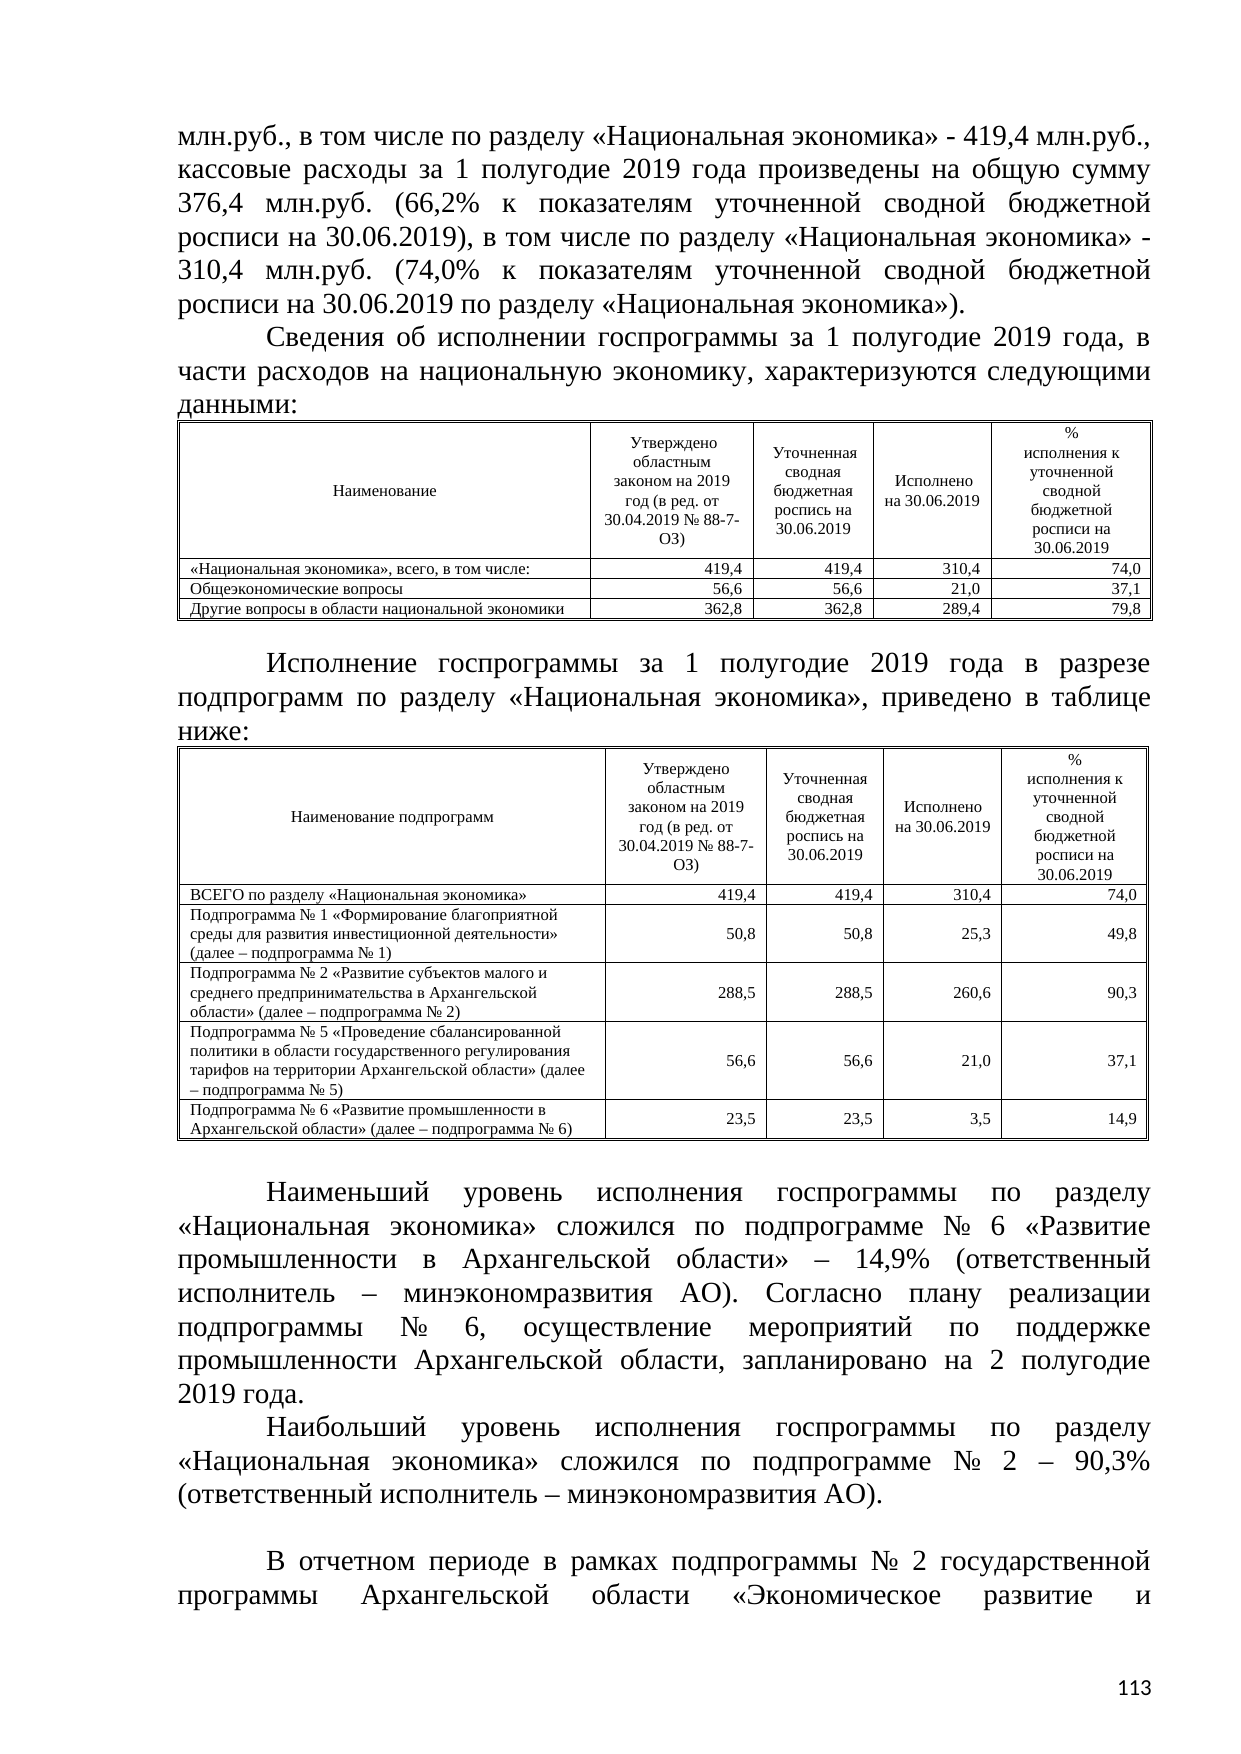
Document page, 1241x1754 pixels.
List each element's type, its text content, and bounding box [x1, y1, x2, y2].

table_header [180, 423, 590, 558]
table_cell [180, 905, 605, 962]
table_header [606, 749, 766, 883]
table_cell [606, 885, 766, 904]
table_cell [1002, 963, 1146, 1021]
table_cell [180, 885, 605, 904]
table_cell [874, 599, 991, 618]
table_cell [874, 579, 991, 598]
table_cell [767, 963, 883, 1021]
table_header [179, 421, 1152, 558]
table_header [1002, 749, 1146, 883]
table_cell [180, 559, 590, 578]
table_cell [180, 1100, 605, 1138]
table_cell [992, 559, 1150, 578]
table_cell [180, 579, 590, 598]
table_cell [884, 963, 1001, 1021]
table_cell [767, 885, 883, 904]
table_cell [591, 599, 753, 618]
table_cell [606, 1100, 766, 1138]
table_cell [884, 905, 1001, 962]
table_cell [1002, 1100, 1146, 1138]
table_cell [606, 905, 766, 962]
text Наибольший уровень исполнения госпрограммы по разделу «Национальная экономика» сложился по подпрограмме № 2 – 90,3% (ответственный исполнитель – минэкономразвития АО). [177, 1409, 1152, 1510]
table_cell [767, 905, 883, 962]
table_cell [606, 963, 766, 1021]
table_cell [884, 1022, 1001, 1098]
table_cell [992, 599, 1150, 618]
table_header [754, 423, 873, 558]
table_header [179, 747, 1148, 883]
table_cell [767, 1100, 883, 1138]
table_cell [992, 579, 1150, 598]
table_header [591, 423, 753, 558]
text Наименьший уровень исполнения госпрограммы по разделу «Национальная экономика» сложился по подпрограмме № 6 «Развитие промышленности в Архангельской области» – 14,9% (ответственный исполнитель – минэкономразвития АО). Согласно плану реализации подпрограммы № 6, осуществление мероприятий по поддержке промышленности Архангельской области, запланировано на 2 полугодие 2019 года. [177, 1174, 1152, 1409]
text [177, 1543, 1152, 1611]
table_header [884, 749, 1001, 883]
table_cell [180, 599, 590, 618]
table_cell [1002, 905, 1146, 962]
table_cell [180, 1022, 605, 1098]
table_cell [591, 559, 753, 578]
text Исполнение госпрограммы за 1 полугодие 2019 года в разрезе подпрограмм по разделу «Национальная экономика», приведено в таблице ниже: [177, 646, 1152, 746]
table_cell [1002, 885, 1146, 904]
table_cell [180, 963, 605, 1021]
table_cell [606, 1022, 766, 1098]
text Сведения об исполнении госпрограммы за 1 полугодие 2019 года, в части расходов на национальную экономику, характеризуются следующими данными: [177, 319, 1152, 420]
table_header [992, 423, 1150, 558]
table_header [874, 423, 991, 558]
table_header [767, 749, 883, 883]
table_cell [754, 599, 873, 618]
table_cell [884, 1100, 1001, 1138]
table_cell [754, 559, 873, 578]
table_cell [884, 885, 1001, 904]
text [177, 118, 1152, 319]
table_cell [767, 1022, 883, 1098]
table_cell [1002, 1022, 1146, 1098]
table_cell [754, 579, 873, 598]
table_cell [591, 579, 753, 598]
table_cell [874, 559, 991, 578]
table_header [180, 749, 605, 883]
